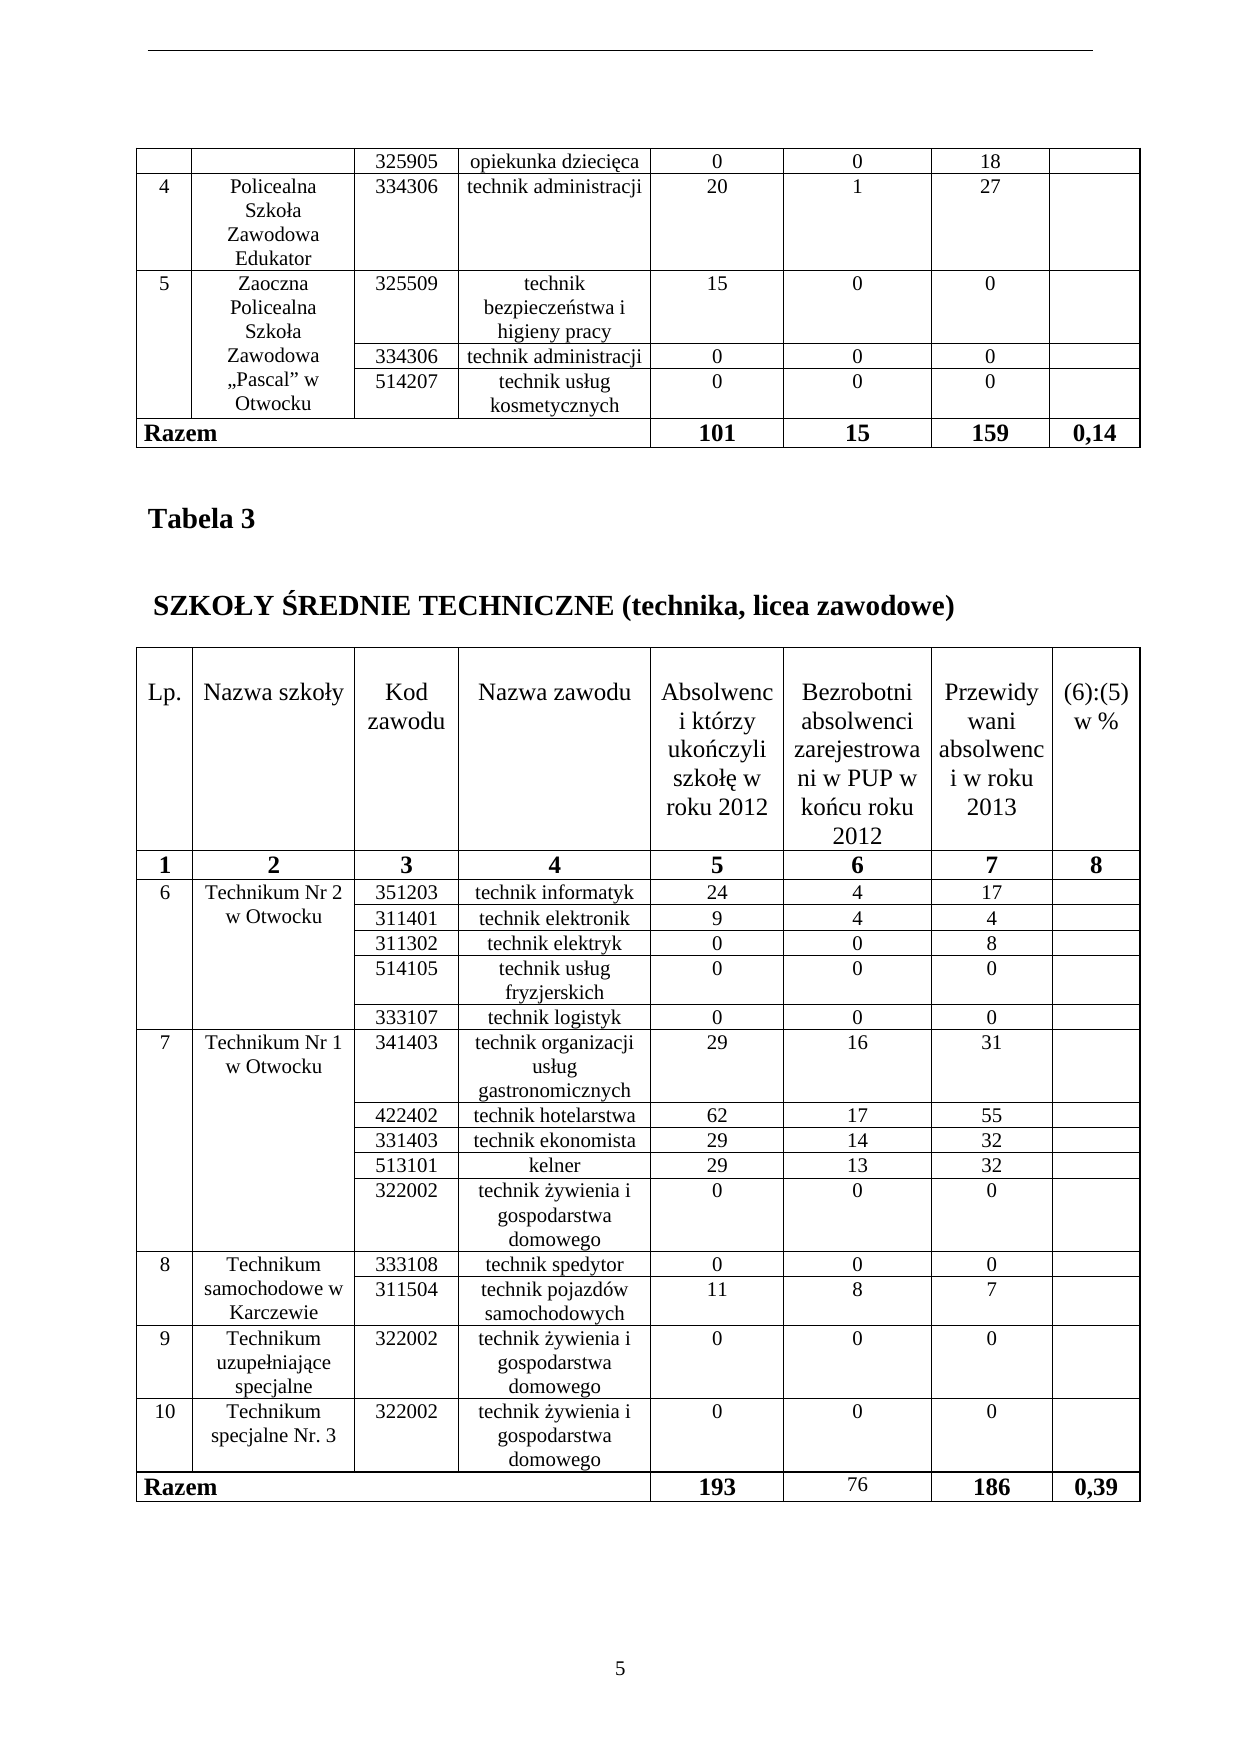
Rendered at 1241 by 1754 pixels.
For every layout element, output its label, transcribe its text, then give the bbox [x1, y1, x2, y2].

table_cell 7 [932, 1277, 1052, 1325]
table_cell [1053, 1252, 1139, 1276]
table_cell 0 [932, 1005, 1052, 1029]
table_cell 513101 [355, 1153, 458, 1177]
table_cell 6 [137, 880, 192, 1029]
text Tabela 3 [148, 501, 1093, 535]
table_cell Razem [137, 419, 650, 447]
table_cell technik elektryk [459, 931, 650, 954]
table_cell 0 [784, 369, 931, 417]
table_cell technik administracji [459, 344, 650, 368]
table_cell Technikum Nr 2 w Otwocku [193, 880, 354, 1029]
table_cell 186 [932, 1473, 1052, 1501]
table_cell 311302 [355, 931, 458, 954]
table_header Bezrobotni absolwenci zarejestrowani w PUP w końcu roku 2012 [784, 648, 931, 849]
table_cell 325509 [355, 271, 458, 343]
table_cell 76 [784, 1473, 931, 1501]
table_cell 4 [784, 880, 931, 904]
table_cell technik bezpieczeństwa i higieny pracy [459, 271, 650, 343]
table_header Kod zawodu [355, 648, 458, 849]
table_cell 4 [137, 174, 191, 270]
table_cell 322002 [355, 1399, 458, 1471]
table_cell 0,14 [1050, 419, 1139, 447]
table_cell Razem [137, 1473, 650, 1501]
table_cell 0 [651, 344, 783, 368]
table_cell 0 [932, 271, 1049, 343]
table_cell [1050, 369, 1139, 417]
table_cell 15 [784, 419, 931, 447]
table_cell 8 [932, 931, 1052, 954]
table_cell 0 [784, 1326, 931, 1398]
table_cell 32 [932, 1153, 1052, 1177]
table_cell technik informatyk [459, 880, 650, 904]
table_cell 0 [784, 1399, 931, 1471]
table_cell 334306 [355, 174, 458, 270]
table_cell 0 [651, 1252, 783, 1276]
table_cell 101 [651, 419, 783, 447]
table_cell Technikum Nr 1 w Otwocku [193, 1030, 354, 1251]
table_cell [1053, 1030, 1139, 1102]
table_cell 24 [651, 880, 783, 904]
table_cell [1053, 1399, 1139, 1471]
table_cell 1 [137, 851, 192, 879]
table_cell technik organizacji usług gastronomicznych [459, 1030, 650, 1102]
table_cell 311504 [355, 1277, 458, 1325]
table_cell 333108 [355, 1252, 458, 1276]
table_cell 17 [784, 1103, 931, 1127]
table_cell 0 [932, 1179, 1052, 1251]
table_cell 32 [932, 1128, 1052, 1152]
table_cell [1053, 905, 1139, 929]
table_cell 9 [651, 905, 783, 929]
table_cell 62 [651, 1103, 783, 1127]
table_cell 0 [784, 344, 931, 368]
table_cell [1053, 1005, 1139, 1029]
table_cell 5 [651, 851, 783, 879]
table_cell 7 [932, 851, 1052, 879]
table_header Lp. [137, 648, 192, 849]
table_cell 8 [1053, 851, 1139, 879]
table_cell 0 [932, 956, 1052, 1004]
table_cell [1050, 174, 1139, 270]
table_cell 0 [651, 149, 783, 173]
table_cell 322002 [355, 1326, 458, 1398]
table_cell 15 [651, 271, 783, 343]
table_cell [1053, 1326, 1139, 1398]
table_cell 7 [137, 1030, 192, 1251]
table_header Nazwa zawodu [459, 648, 650, 849]
table_cell technik żywienia i gospodarstwa domowego [459, 1179, 650, 1251]
table_cell Policealna Szkoła Zawodowa Edukator [192, 174, 354, 270]
table_cell technik ekonomista [459, 1128, 650, 1152]
table_cell 0 [651, 956, 783, 1004]
table_cell [1053, 1128, 1139, 1152]
table_cell 0 [651, 1005, 783, 1029]
table_cell 1 [784, 174, 931, 270]
table_cell 20 [651, 174, 783, 270]
table_cell 11 [651, 1277, 783, 1325]
table_cell 0 [784, 271, 931, 343]
table_cell 4 [932, 905, 1052, 929]
table_cell Technikum specjalne Nr. 3 [193, 1399, 354, 1471]
table_cell [1050, 149, 1139, 173]
table_cell 514105 [355, 956, 458, 1004]
table_cell 4 [459, 851, 650, 879]
table_cell 13 [784, 1153, 931, 1177]
table_cell technik spedytor [459, 1252, 650, 1276]
table_cell kelner [459, 1153, 650, 1177]
table_cell 27 [932, 174, 1049, 270]
table_cell 325905 [355, 149, 458, 173]
table_cell 55 [932, 1103, 1052, 1127]
table_cell 351203 [355, 880, 458, 904]
table_cell 0 [932, 1252, 1052, 1276]
table_cell technik żywienia i gospodarstwa domowego [459, 1326, 650, 1398]
table_cell 18 [932, 149, 1049, 173]
table_cell 322002 [355, 1179, 458, 1251]
table_cell 159 [932, 419, 1049, 447]
table_cell technik elektronik [459, 905, 650, 929]
table_cell [1053, 931, 1139, 954]
table_cell Technikum samochodowe w Karczewie [193, 1252, 354, 1325]
table_cell 31 [932, 1030, 1052, 1102]
table_cell 0 [651, 1399, 783, 1471]
table_cell 8 [137, 1252, 192, 1325]
table_cell technik logistyk [459, 1005, 650, 1029]
table_cell 9 [137, 1326, 192, 1398]
table_cell technik żywienia i gospodarstwa domowego [459, 1399, 650, 1471]
table_cell 3 [355, 851, 458, 879]
table_cell [1053, 956, 1139, 1004]
table_cell 341403 [355, 1030, 458, 1102]
table_cell 0 [932, 344, 1049, 368]
table_cell 6 [784, 851, 931, 879]
table_cell 0,39 [1053, 1473, 1139, 1501]
table_cell 5 [137, 271, 191, 417]
table_cell [1053, 1103, 1139, 1127]
text SZKOŁY ŚREDNIE TECHNICZNE (technika, licea zawodowe) [148, 588, 1093, 621]
table_cell 514207 [355, 369, 458, 417]
table_cell [1053, 1179, 1139, 1251]
table_header Nazwa szkoły [193, 648, 354, 849]
table_cell 0 [784, 931, 931, 954]
table_cell Zaoczna Policealna Szkoła Zawodowa „Pascal” w Otwocku [192, 271, 354, 417]
table_cell 2 [193, 851, 354, 879]
table_cell 14 [784, 1128, 931, 1152]
table_cell [1053, 1277, 1139, 1325]
table_header (6):(5) w % [1053, 648, 1139, 849]
table_cell 333107 [355, 1005, 458, 1029]
table_cell 29 [651, 1030, 783, 1102]
table_cell technik usług fryzjerskich [459, 956, 650, 1004]
table_cell 0 [784, 149, 931, 173]
table_cell 0 [932, 1326, 1052, 1398]
table_header Absolwenci którzy ukończyli szkołę w roku 2012 [651, 648, 783, 849]
table_cell 16 [784, 1030, 931, 1102]
table_cell 29 [651, 1128, 783, 1152]
table_cell 331403 [355, 1128, 458, 1152]
table_cell technik usług kosmetycznych [459, 369, 650, 417]
table_cell 4 [784, 905, 931, 929]
table_cell [1053, 880, 1139, 904]
table_cell 0 [784, 1179, 931, 1251]
table_cell 29 [651, 1153, 783, 1177]
table_cell 0 [651, 369, 783, 417]
table_cell 0 [932, 1399, 1052, 1471]
table_cell 0 [651, 1179, 783, 1251]
table_cell [1050, 344, 1139, 368]
table_cell 10 [137, 1399, 192, 1471]
table_cell 17 [932, 880, 1052, 904]
table_cell 311401 [355, 905, 458, 929]
table_cell 8 [784, 1277, 931, 1325]
table_cell 0 [784, 1005, 931, 1029]
table_cell [1053, 1153, 1139, 1177]
table_cell Technikum uzupełniające specjalne [193, 1326, 354, 1398]
table_header Przewidywani absolwenci w roku 2013 [932, 648, 1052, 849]
table_cell technik pojazdów samochodowych [459, 1277, 650, 1325]
table_cell 334306 [355, 344, 458, 368]
table_cell 0 [651, 1326, 783, 1398]
table_cell 0 [932, 369, 1049, 417]
table_cell technik hotelarstwa [459, 1103, 650, 1127]
table_cell 0 [784, 956, 931, 1004]
table_cell [1050, 271, 1139, 343]
table_cell 0 [651, 931, 783, 954]
table_cell 422402 [355, 1103, 458, 1127]
table_cell 193 [651, 1473, 783, 1501]
table_cell opiekunka dziecięca [459, 149, 650, 173]
table_cell 0 [784, 1252, 931, 1276]
table_cell technik administracji [459, 174, 650, 270]
